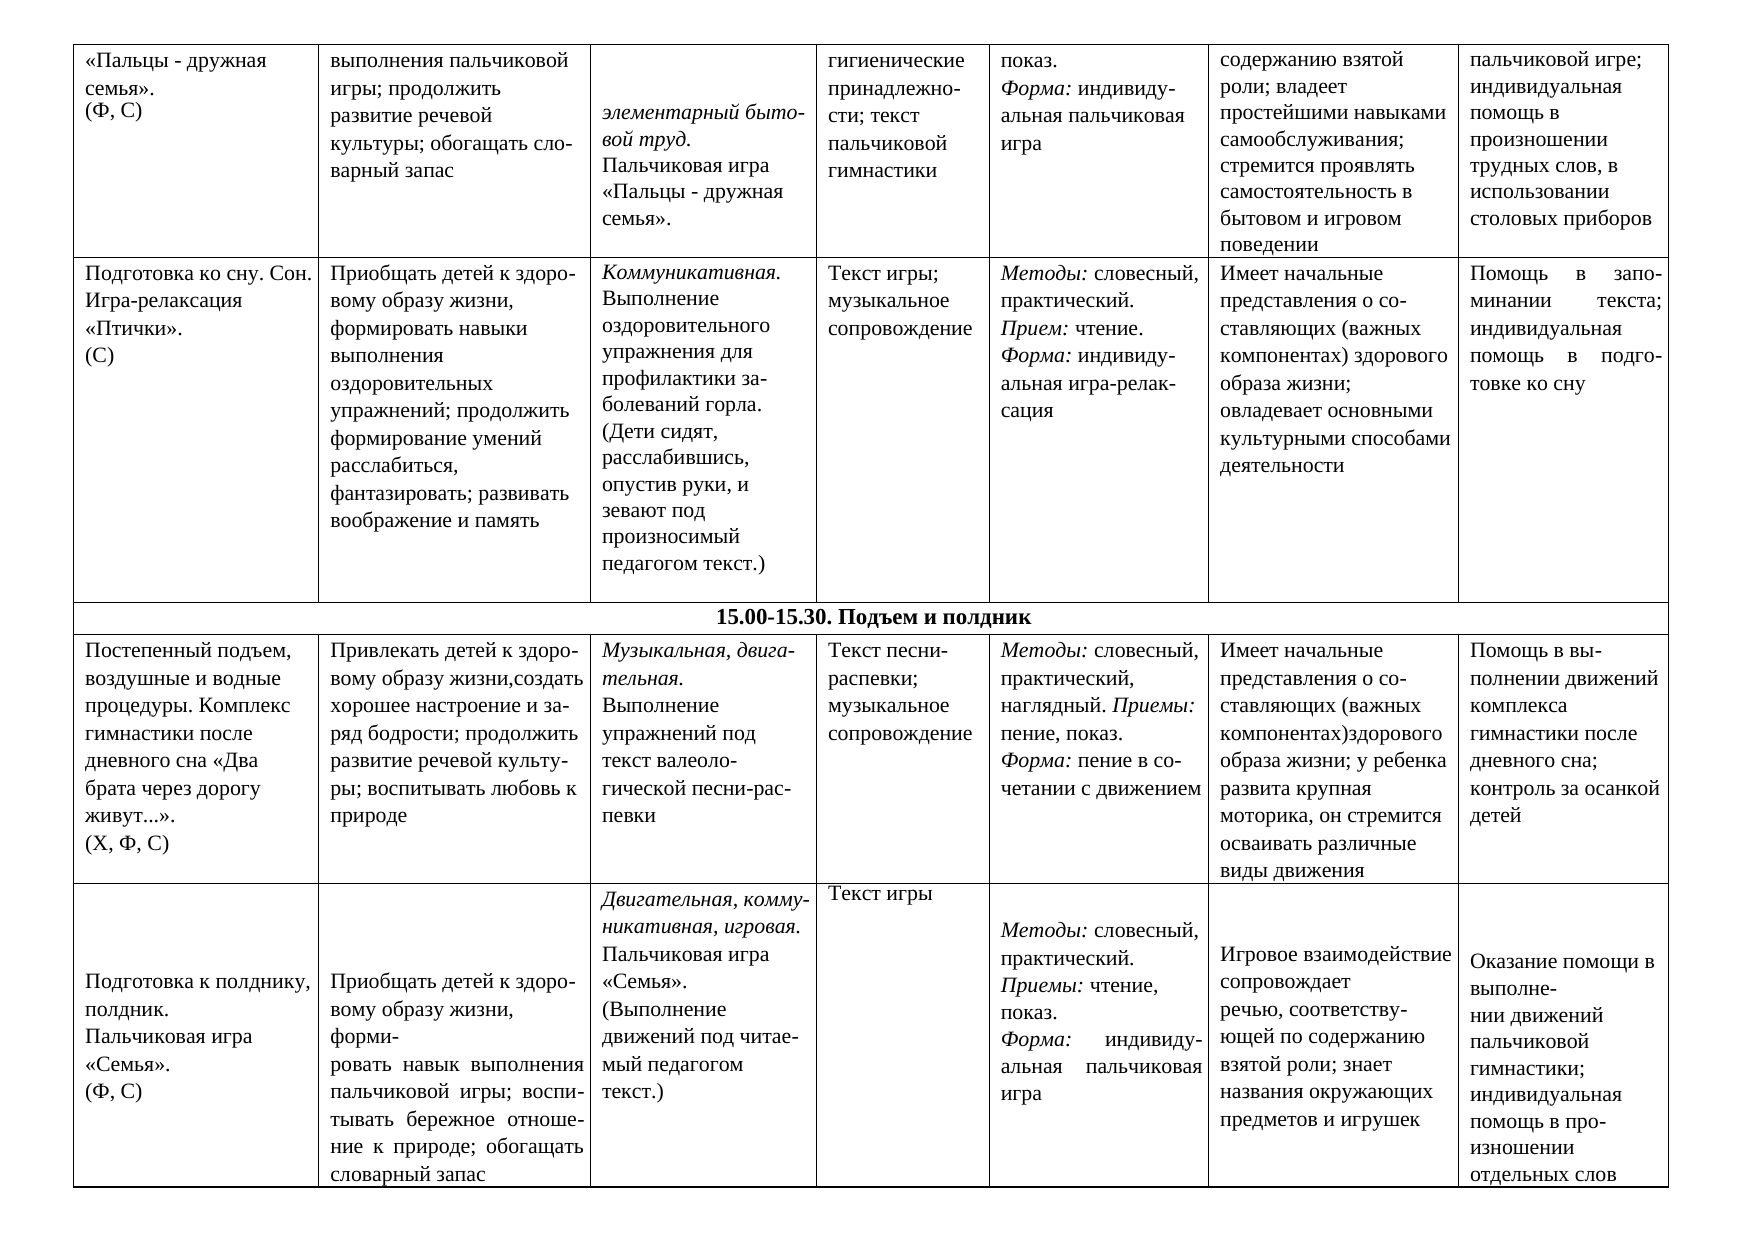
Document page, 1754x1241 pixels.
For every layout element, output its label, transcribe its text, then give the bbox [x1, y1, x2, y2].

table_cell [1459, 45, 1668, 257]
table_cell Постепенный подъем, воздушные и водные процедуры. Комплекс гимнастики после дневного сна «Два брата через дорогу живут...». (X, Ф, С) [74, 635, 318, 883]
table_cell Приобщать детей к здоровому образу жизни, формировать навыки выполнения оздоровительных упражнений; продолжить формирование умений расслабиться, фантазировать; развивать воображение и память [319, 258, 590, 602]
table_cell Методы: словесный, практический. Приемы: чтение, показ. Форма: индивидуальная пальчиковая игра [990, 884, 1208, 1186]
table_cell Имеет начальные представления о составляющих (важных компонентах)здорового образа жизни; у ребенка развита крупная моторика, он стремится осваивать различные виды движения [1209, 635, 1458, 883]
table_cell Игровое взаимодействие сопровождает речью, соответствующей по содержанию взятой роли; знает названия окружающих предметов и игрушек [1209, 884, 1458, 1186]
table_cell Подготовка ко сну. Сон. Игра-релаксация «Птички». (С) [74, 258, 318, 602]
table_cell Привлекать детей к здоровому образу жизни,создать хорошее настроение и заряд бодрости; продолжить развитие речевой культуры; воспитывать любовь к природе [319, 635, 590, 883]
table_cell Двигательная, коммуникативная, игровая. Пальчиковая игра «Семья». (Выполнение движений под читаемый педагогом текст.) [591, 884, 816, 1186]
table_cell Методы: словесный, практический. Прием: чтение. Форма: индивидуальная игра-релаксация [990, 258, 1208, 602]
table_cell Приобщать детей к здоровому образу жизни, форми- ровать навык выполнения пальчиковой игры; воспитывать бережное отношение к природе; обогащать словарный запас [319, 884, 590, 1186]
table_cell Оказание помощи в выполне- нии движений пальчиковой гимнастики; индивидуальная помощь в произношении отдельных слов [1459, 884, 1668, 1186]
table_cell Музыкальная, двигательная. Выполнение упражнений под текст валеоло- гической песни-распевки [591, 635, 816, 883]
table_cell Коммуникативная. Выполнение оздоровительного упражнения для профилактики заболеваний горла. (Дети сидят, расслабившись, опустив руки, и зевают под произносимый педагогом текст.) [591, 258, 816, 602]
table_cell Имеет начальные представления о составляющих (важных компонентах) здорового образа жизни; овладевает основными культурными способами деятельности [1209, 258, 1458, 602]
table_cell Самообслуживание. Подготовка к обеду, обед. Пальчиковая игра «Пальцы - дружная семья». (Ф, С) [74, 45, 318, 257]
table_cell 15.00-15.30. Подъем и полдник [74, 603, 1668, 634]
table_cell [1209, 45, 1458, 257]
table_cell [319, 45, 590, 257]
table_cell Текст игры [817, 884, 989, 1186]
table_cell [591, 45, 816, 257]
table_cell Помощь в выполнении движений комплекса гимнастики после дневного сна; контроль за осанкой детей [1459, 635, 1668, 883]
table_cell Помощь в запоминании текста; индивидуальная помощь в подготовке ко сну [1459, 258, 1668, 602]
table_cell Текст игры; музыкальное сопровождение [817, 258, 989, 602]
table_cell Методы: словесный, практический, наглядный. Приемы: пение, показ. Форма: пение в сочетании с движением [990, 635, 1208, 883]
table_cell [990, 45, 1208, 257]
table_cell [817, 45, 989, 257]
table_cell Текст песни- распевки; музыкальное сопровождение [817, 635, 989, 883]
table_cell Подготовка к полднику, полдник. Пальчиковая игра «Семья». (Ф, С) [74, 884, 318, 1186]
